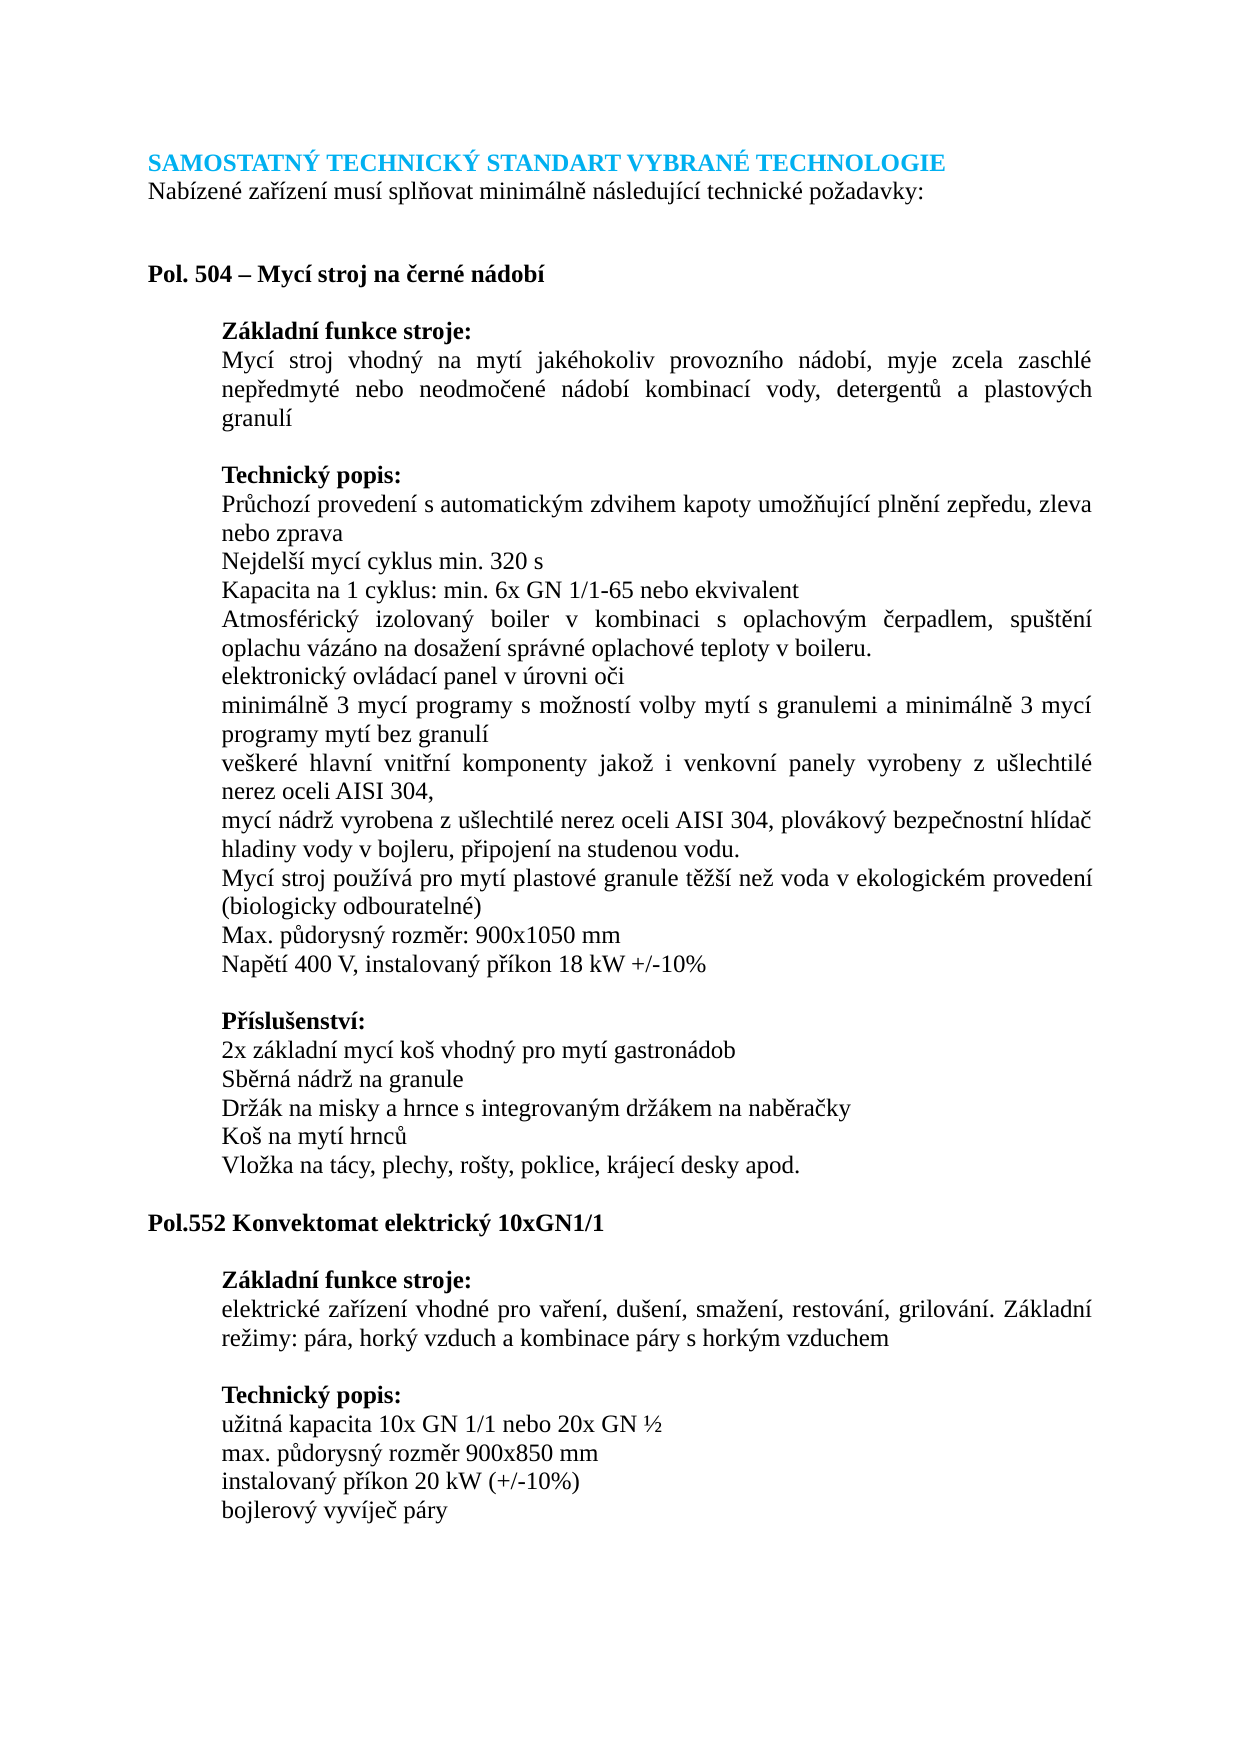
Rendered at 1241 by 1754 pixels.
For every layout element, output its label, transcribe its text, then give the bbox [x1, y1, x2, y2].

text instalovaný příkon 20 kW (+/-10%) [221, 1466, 1093, 1495]
text Nabízené zařízení musí splňovat minimálně následující technické požadavky: [148, 176, 1093, 205]
text Max. půdorysný rozměr: 900x1050 mm [221, 920, 1093, 949]
text Základní funkce stroje: [221, 1265, 1093, 1294]
text Příslušenství: [221, 1006, 1093, 1035]
text Pol.552 Konvektomat elektrický 10xGN1/1 [148, 1208, 1093, 1236]
text Pol. 504 – Mycí stroj na černé nádobí [148, 259, 1093, 288]
text užitná kapacita 10x GN 1/1 nebo 20x GN ½ [221, 1409, 1093, 1438]
text Technický popis: [221, 1380, 1093, 1409]
text Mycí stroj používá pro mytí plastové granule těžší než voda v ekologickém provedení (biologicky odbouratelné) [221, 863, 1093, 920]
text veškeré hlavní vnitřní komponenty jakož i venkovní panely vyrobeny z ušlechtilé nerez oceli AISI 304, [221, 748, 1093, 805]
text bojlerový vyvíječ páry [221, 1495, 1093, 1524]
text Mycí stroj vhodný na mytí jakéhokoliv provozního nádobí, myje zcela zaschlé nepředmyté nebo neodmočené nádobí kombinací vody, detergentů a plastových granulí [221, 345, 1093, 431]
text elektrické zařízení vhodné pro vaření, dušení, smažení, restování, grilování. Základní režimy: pára, horký vzduch a kombinace páry s horkým vzduchem [221, 1294, 1093, 1351]
text Kapacita na 1 cyklus: min. 6x GN 1/1-65 nebo ekvivalent [221, 575, 1093, 604]
text Vložka na tácy, plechy, rošty, poklice, krájecí desky apod. [221, 1150, 1093, 1179]
text Základní funkce stroje: [221, 316, 1093, 345]
text Držák na misky a hrnce s integrovaným držákem na naběračky [221, 1093, 1093, 1121]
text Atmosférický izolovaný boiler v kombinaci s oplachovým čerpadlem, spuštění oplachu vázáno na dosažení správné oplachové teploty v boileru. [221, 604, 1093, 661]
text Sběrná nádrž na granule [221, 1064, 1093, 1093]
text Nejdelší mycí cyklus min. 320 s [221, 546, 1093, 575]
text mycí nádrž vyrobena z ušlechtilé nerez oceli AISI 304, plovákový bezpečnostní hlídač hladiny vody v bojleru, připojení na studenou vodu. [221, 805, 1093, 863]
text elektronický ovládací panel v úrovni oči [221, 661, 1093, 690]
text minimálně 3 mycí programy s možností volby mytí s granulemi a minimálně 3 mycí programy mytí bez granulí [221, 690, 1093, 748]
text Koš na mytí hrnců [221, 1121, 1093, 1150]
text Průchozí provedení s automatickým zdvihem kapoty umožňující plnění zepředu, zleva nebo zprava [221, 489, 1093, 546]
text 2x základní mycí koš vhodný pro mytí gastronádob [221, 1035, 1093, 1064]
text max. půdorysný rozměr 900x850 mm [221, 1438, 1093, 1466]
text SAMOSTATNÝ TECHNICKÝ STANDART VYBRANÉ TECHNOLOGIE [148, 148, 1093, 176]
text Napětí 400 V, instalovaný příkon 18 kW +/-10% [221, 949, 1093, 978]
text Technický popis: [221, 460, 1093, 489]
